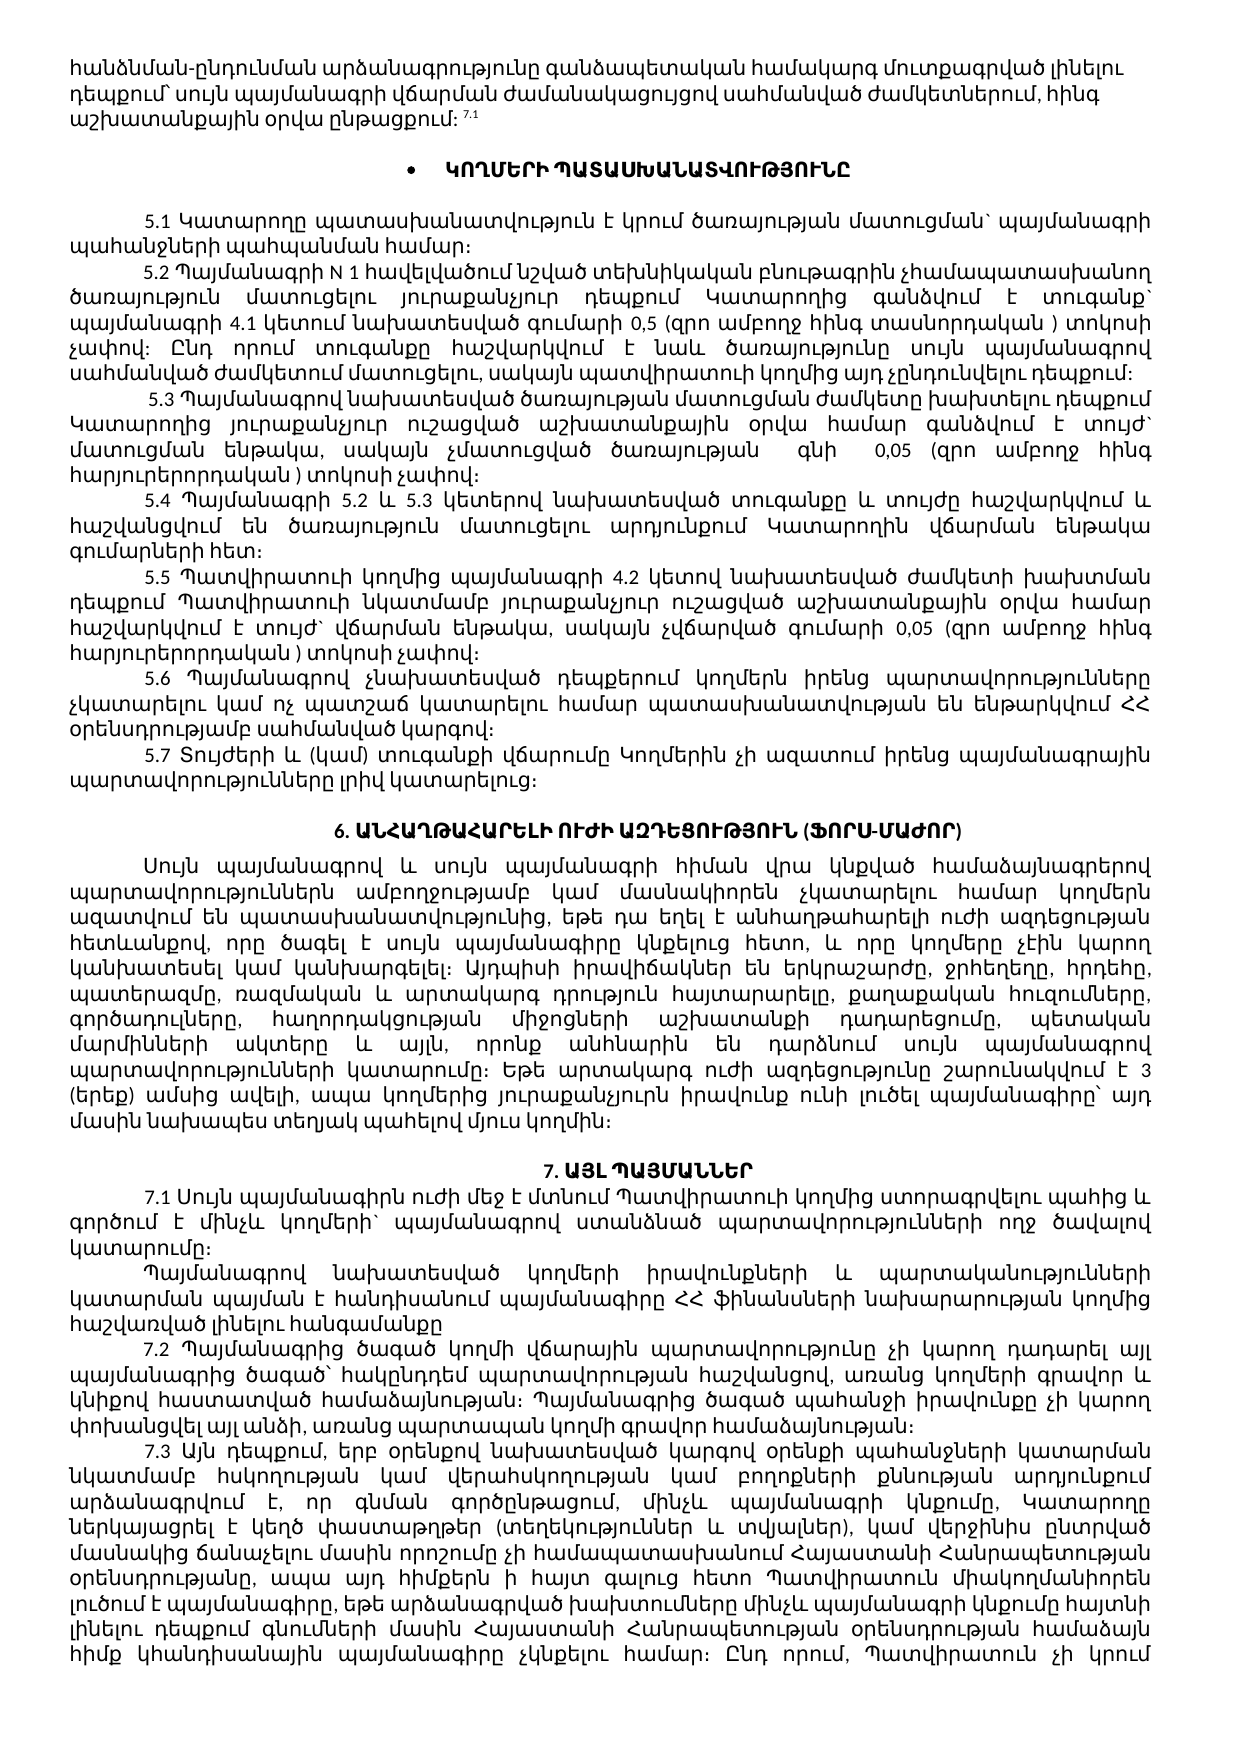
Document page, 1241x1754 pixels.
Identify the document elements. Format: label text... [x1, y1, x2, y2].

text Սույն պայմանագրով և սույն պայմանագրի հիման վրա կնքված համաձայնագրերով պարտավորություններն ամբողջությամբ կամ մասնակիորեն չկատարելու համար կողմերն ազատվում են պատասխանատվությունից, եթե դա եղել է անհաղթահարելի ուժի ազդեցության հետևանքով, որը ծագել է սույն պայմանագիրը կնքելուց հետո, և որը կողմերը չէին կարող կանխատեսել կամ կանխարգելել։ Այդպիսի իրավիճակներ են երկրաշարժը, ջրհեղեղը, հրդեհը, պատերազմը, ռազմական և արտակարգ դրություն հայտարարելը, քաղաքական հուզումները, գործադուլները, հաղորդակցության միջոցների աշխատանքի դադարեցումը, պետական մարմինների ակտերը և այլն, որոնք անհնարին են դարձնում սույն պայմանագրով պարտավորությունների կատարումը։ Եթե արտակարգ ուժի ազդեցությունը շարունակվում է 3 (երեք) ամսից ավելի, ապա կողմերից յուրաքանչյուրն իրավունք ունի լուծել պայմանագիրը՝ այդ մասին նախապես տեղյակ պահելով մյուս կողմին։ [69, 854, 1152, 1133]
text 5.2 Պայմանագրի N 1 հավելվածում նշված տեխնիկական բնութագրին չհամապատասխանող ծառայություն մատուցելու յուրաքանչյուր դեպքում Կատարողից գանձվում է տուգանք` պայմանագրի 4.1 կետում նախատեսված գումարի 0,5 (զրո ամբողջ հինգ տասնորդական ) տոկոսի չափով: Ընդ որում տուգանքը հաշվարկվում է նաև ծառայությունը սույն պայմանագրով սահմանված ժամկետում մատուցելու, սակայն պատվիրատուի կողմից այդ չընդունվելու դեպքում: [69, 259, 1152, 386]
text 5.7 Տույժերի և (կամ) տուգանքի վճարումը Կողմերին չի ազատում իրենց պայմանագրային պարտավորությունները լրիվ կատարելուց։ [69, 742, 1152, 793]
list ԿՈՂՄԵՐԻ ՊԱՏԱՍԽԱՆԱՏՎՈՒԹՅՈՒՆԸ [107, 157, 1152, 183]
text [69, 1438, 1152, 1667]
text 7. ԱՅԼ ՊԱՅՄԱՆՆԵՐ [69, 1159, 1152, 1184]
text Պայմանագրով նախատեսված կողմերի իրավունքների և պարտականությունների կատարման պայման է հանդիսանում պայմանագիրը ՀՀ ֆինանսների նախարարության կողմից հաշվառված լինելու հանգամանքը [69, 1260, 1152, 1337]
text 7.1 Սույն պայմանագիրն ուժի մեջ է մտնում Պատվիրատուի կողմից ստորագրվելու պահից և գործում է մինչև կողմերի` պայմանագրով ստանձնած պարտավորությունների ողջ ծավալով կատարումը։ [69, 1184, 1152, 1260]
text 6. ԱՆՀԱՂԹԱՀԱՐԵԼԻ ՈՒԺԻ ԱԶԴԵՑՈՒԹՅՈՒՆ (ՖՈՐՍ-ՄԱԺՈՐ) [69, 818, 1152, 843]
text 5.5 Պատվիրատուի կողմից պայմանագրի 4.2 կետով նախատեսված ժամկետի խախտման դեպքում Պատվիրատուի նկատմամբ յուրաքանչյուր ուշացված աշխատանքային օրվա համար հաշվարկվում է տույժ` վճարման ենթակա, սակայն չվճարված գումարի 0,05 (զրո ամբողջ հինգ հարյուրերորդական ) տոկոսի չափով։ [69, 564, 1152, 666]
text 5.4 Պայմանագրի 5.2 և 5.3 կետերով նախատեսված տուգանքը և տույժը հաշվարկվում և հաշվանցվում են ծառայություն մատուցելու արդյունքում Կատարողին վճարման ենթակա գումարների հետ։ [69, 488, 1152, 564]
text 7.2 Պայմանագրից ծագած կողմի վճարային պարտավորությունը չի կարող դադարել այլ պայմանագրից ծագած՝ հակընդդեմ պարտավորության հաշվանցով, առանց կողմերի գրավոր և կնիքով հաստատված համաձայնության։ Պայմանագրից ծագած պահանջի իրավունքը չի կարող փոխանցվել այլ անձի, առանց պարտապան կողմի գրավոր համաձայնության։ [69, 1337, 1152, 1438]
text 5.1 Կատարողը պատասխանատվություն է կրում ծառայության մատուցման` պայմանագրի պահանջների պահպանման համար։ [69, 208, 1152, 259]
text 5.3 Պայմանագրով նախատեսված ծառայության մատուցման ժամկետը խախտելու դեպքում Կատարողից յուրաքանչյուր ուշացված աշխատանքային օրվա համար գանձվում է տույժ` մատուցման ենթակա, սակայն չմատուցված ծառայության գնի 0,05 (զրո ամբողջ հինգ հարյուրերորդական ) տոկոսի չափով։ [69, 386, 1152, 488]
text 5.6 Պայմանագրով չնախատեսված դեպքերում կողմերն իրենց պարտավորությունները չկատարելու կամ ոչ պատշաճ կատարելու համար պատասխանատվության են ենթարկվում ՀՀ օրենսդրությամբ սահմանված կարգով։ [69, 666, 1152, 742]
